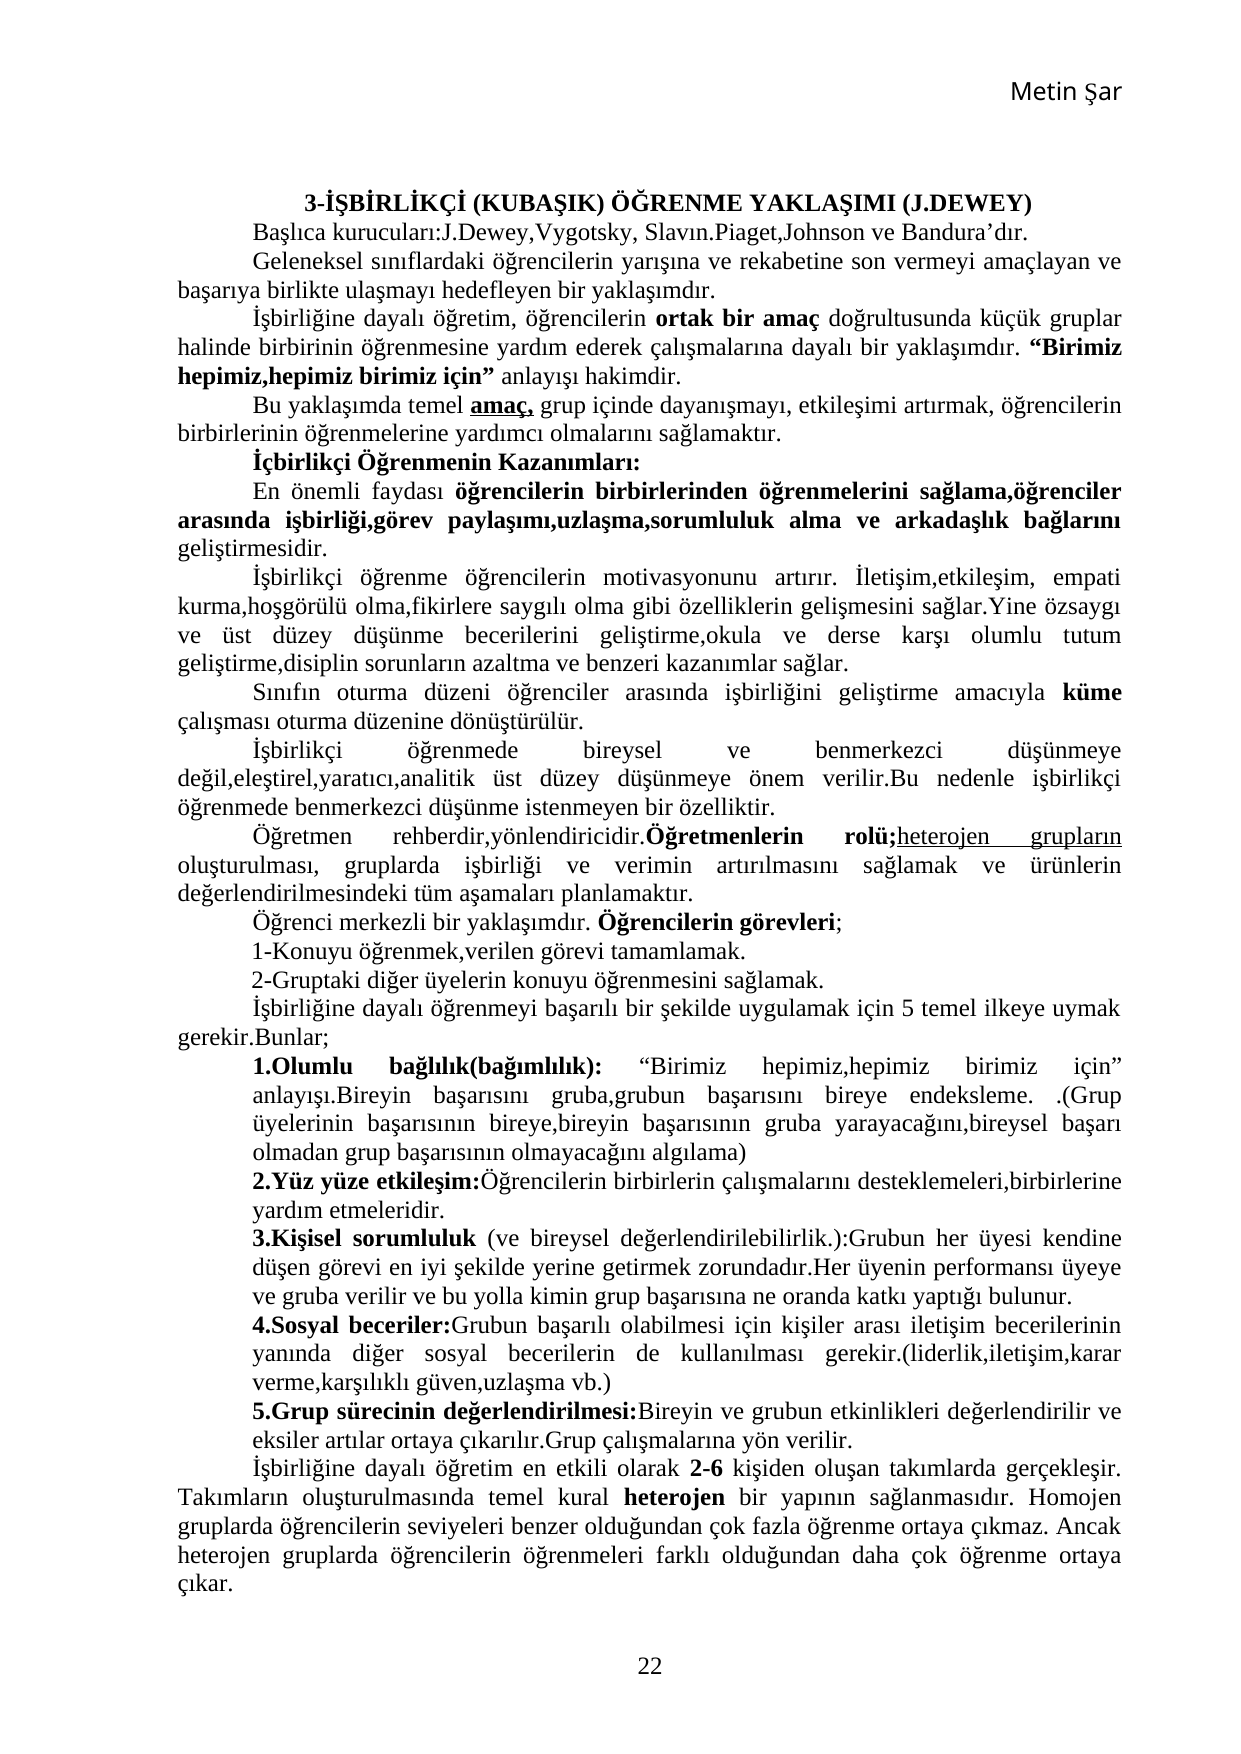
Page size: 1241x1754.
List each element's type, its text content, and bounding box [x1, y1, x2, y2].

text 1-Konuyu öğrenmek,verilen görevi tamamlamak. [177, 936, 1122, 965]
text İşbirlikçi öğrenme öğrencilerin motivasyonunu artırır. İletişim,etkileşim, empati kurma,hoşgörülü olma,fikirlere saygılı olma gibi özelliklerin gelişmesini sağlar.Yine özsaygı ve üst düzey düşünme becerilerini geliştirme,okula ve derse karşı olumlu tutum geliştirme,disiplin sorunların azaltma ve benzeri kazanımlar sağlar. [177, 562, 1122, 677]
text 3.Kişisel sorumluluk (ve bireysel değerlendirilebilirlik.):Grubun her üyesi kendine düşen görevi en iyi şekilde yerine getirmek zorundadır.Her üyenin performansı üyeye ve gruba verilir ve bu yolla kimin grup başarısına ne oranda katkı yaptığı bulunur. [252, 1223, 1122, 1310]
text 2-Gruptaki diğer üyelerin konuyu öğrenmesini sağlamak. [177, 965, 1122, 993]
text İşbirliğine dayalı öğrenmeyi başarılı bir şekilde uygulamak için 5 temel ilkeye uymak gerekir.Bunlar; [177, 993, 1122, 1051]
text 2.Yüz yüze etkileşim:Öğrencilerin birbirlerin çalışmalarını desteklemeleri,birbirlerine yardım etmeleridir. [252, 1166, 1122, 1223]
text Öğrenci merkezli bir yaklaşımdır. Öğrencilerin görevleri; [177, 907, 1122, 936]
text İşbirliğine dayalı öğretim, öğrencilerin ortak bir amaç doğrultusunda küçük gruplar halinde birbirinin öğrenmesine yardım ederek çalışmalarına dayalı bir yaklaşımdır. “Birimiz hepimiz,hepimiz birimiz için” anlayışı hakimdir. [177, 303, 1122, 390]
subtitle 3-İŞBİRLİKÇİ (KUBAŞIK) ÖĞRENME YAKLAŞIMI (J.DEWEY) [177, 188, 1122, 217]
text Bu yaklaşımda temel amaç, grup içinde dayanışmayı, etkileşimi artırmak, öğrencilerin birbirlerinin öğrenmelerine yardımcı olmalarını sağlamaktır. [177, 390, 1122, 447]
text En önemli faydası öğrencilerin birbirlerinden öğrenmelerini sağlama,öğrenciler arasında işbirliği,görev paylaşımı,uzlaşma,sorumluluk alma ve arkadaşlık bağlarını geliştirmesidir. [177, 476, 1122, 562]
text 4.Sosyal beceriler:Grubun başarılı olabilmesi için kişiler arası iletişim becerilerinin yanında diğer sosyal becerilerin de kullanılması gerekir.(liderlik,iletişim,karar verme,karşılıklı güven,uzlaşma vb.) [252, 1310, 1122, 1396]
text Öğretmen rehberdir,yönlendiricidir.Öğretmenlerin rolü;heterojen grupların oluşturulması, gruplarda işbirliği ve verimin artırılmasını sağlamak ve ürünlerin değerlendirilmesindeki tüm aşamaları planlamaktır. [177, 821, 1122, 907]
text İçbirlikçi Öğrenmenin Kazanımları: [177, 447, 1122, 476]
text Geleneksel sınıflardaki öğrencilerin yarışına ve rekabetine son vermeyi amaçlayan ve başarıya birlikte ulaşmayı hedefleyen bir yaklaşımdır. [177, 246, 1122, 303]
text İşbirliğine dayalı öğretim en etkili olarak 2-6 kişiden oluşan takımlarda gerçekleşir. Takımların oluşturulmasında temel kural heterojen bir yapının sağlanmasıdır. Homojen gruplarda öğrencilerin seviyeleri benzer olduğundan çok fazla öğrenme ortaya çıkmaz. Ancak heterojen gruplarda öğrencilerin öğrenmeleri farklı olduğundan daha çok öğrenme ortaya çıkar. [177, 1453, 1122, 1597]
text 5.Grup sürecinin değerlendirilmesi:Bireyin ve grubun etkinlikleri değerlendirilir ve eksiler artılar ortaya çıkarılır.Grup çalışmalarına yön verilir. [252, 1396, 1122, 1453]
text İşbirlikçi öğrenmede bireysel ve benmerkezci düşünmeye değil,eleştirel,yaratıcı,analitik üst düzey düşünmeye önem verilir.Bu nedenle işbirlikçi öğrenmede benmerkezci düşünme istenmeyen bir özelliktir. [177, 735, 1122, 821]
text 1.Olumlu bağlılık(bağımlılık): “Birimiz hepimiz,hepimiz birimiz için” anlayışı.Bireyin başarısını gruba,grubun başarısını bireye endeksleme. .(Grup üyelerinin başarısının bireye,bireyin başarısının gruba yarayacağını,bireysel başarı olmadan grup başarısının olmayacağını algılama) [252, 1051, 1122, 1166]
text Başlıca kurucuları:J.Dewey,Vygotsky, Slavın.Piaget,Johnson ve Bandura’dır. [177, 217, 1122, 246]
text Sınıfın oturma düzeni öğrenciler arasında işbirliğini geliştirme amacıyla küme çalışması oturma düzenine dönüştürülür. [177, 677, 1122, 735]
